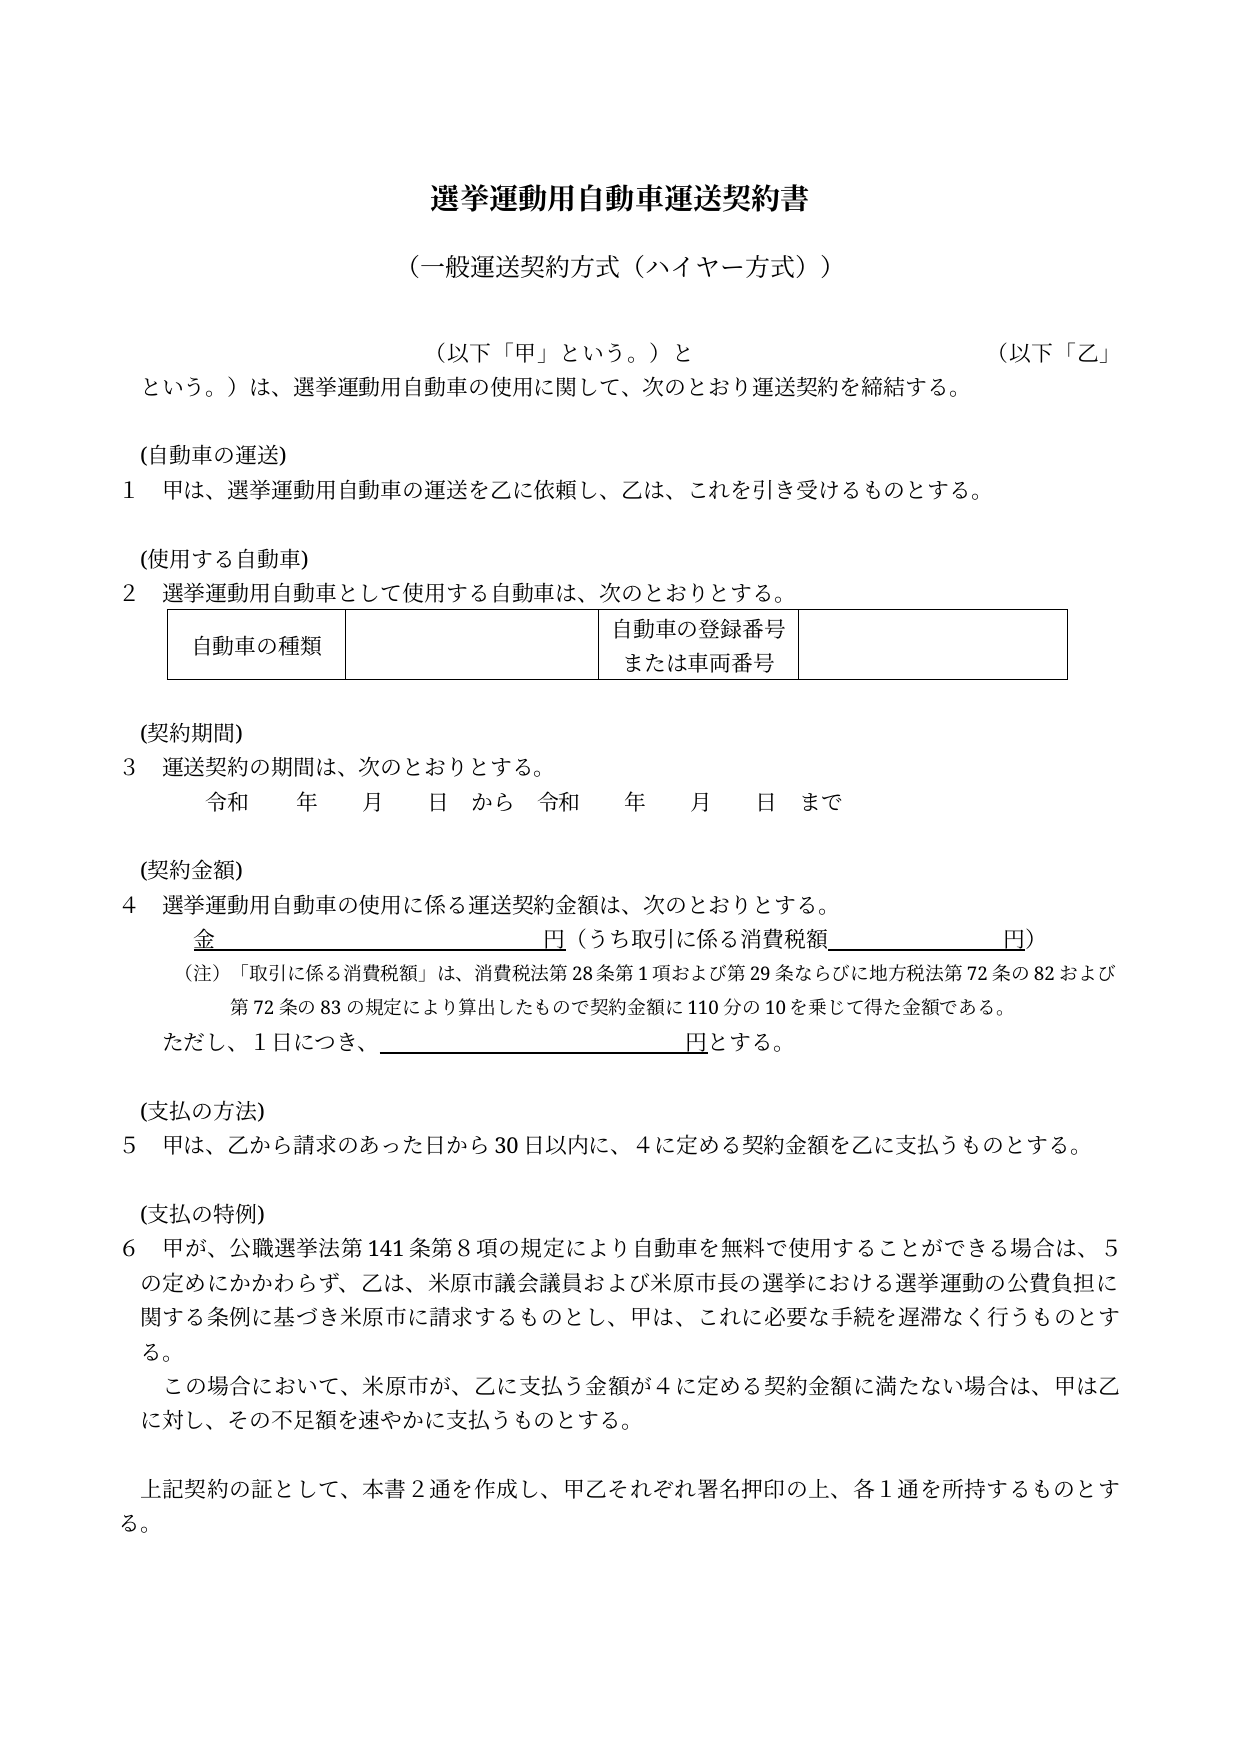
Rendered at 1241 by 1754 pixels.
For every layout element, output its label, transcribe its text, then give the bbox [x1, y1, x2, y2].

text 令和 年 月 日 から 令和 年 月 日 まで [118, 783, 1122, 818]
text この場合において、米原市が、乙に支払う金額が４に定める契約金額に満たない場合は、甲は乙に対し、その不足額を速やかに支払うものとする。 [118, 1368, 1122, 1436]
text ３ 運送契約の期間は、次のとおりとする。 [118, 749, 1122, 783]
table_header [346, 610, 598, 679]
table_header [799, 610, 1067, 679]
text (支払の特例) [118, 1196, 1122, 1230]
text (自動車の運送) [118, 437, 1122, 472]
text ４ 選挙運動用自動車の使用に係る運送契約金額は、次のとおりとする。 [118, 886, 1122, 921]
text (契約金額) [118, 852, 1122, 886]
table_header 自動車の種類 [168, 610, 345, 679]
text (使用する自動車) [118, 541, 1122, 575]
text 第72 条の83 の規定により算出したもので契約金額に110 分の10を乗じて得た金額である。 [118, 989, 1122, 1024]
table_header 自動車の登録番号 または車両番号 [599, 610, 798, 679]
text ５ 甲は、乙から請求のあった日から30日以内に、４に定める契約金額を乙に支払うものとする。 [118, 1127, 1122, 1161]
text （一般運送契約方式（ハイヤー方式）） [118, 231, 1122, 300]
text ただし、１日につき、 円とする。 [118, 1024, 1122, 1058]
text ２ 選挙運動用自動車として使用する自動車は、次のとおりとする。 [118, 575, 1122, 609]
text 選挙運動用自動車運送契約書 [118, 162, 1122, 231]
text (契約期間) [118, 714, 1122, 749]
text （注）「取引に係る消費税額」は、消費税法第28条第1項および第29 条ならびに地方税法第72 条の82 および [118, 955, 1122, 989]
text １ 甲は、選挙運動用自動車の運送を乙に依頼し、乙は、これを引き受けるものとする。 [118, 472, 1122, 506]
text （以下「甲」という。）と （以下「乙」という。）は、選挙運動用自動車の使用に関して、次のとおり運送契約を締結する。 [140, 334, 1122, 403]
text 上記契約の証として、本書２通を作成し、甲乙それぞれ署名押印の上、各１通を所持するものとする。 [118, 1471, 1122, 1539]
text (支払の方法) [118, 1093, 1122, 1127]
text 金 円（うち取引に係る消費税額 円） [118, 921, 1122, 955]
text ６ 甲が、公職選挙法第141条第８項の規定により自動車を無料で使用することができる場合は、５の定めにかかわらず、乙は、米原市議会議員および米原市長の選挙における選挙運動の公費負担に関する条例に基づき米原市に請求するものとし、甲は、これに必要な手続を遅滞なく行うものとする。 [118, 1230, 1122, 1368]
